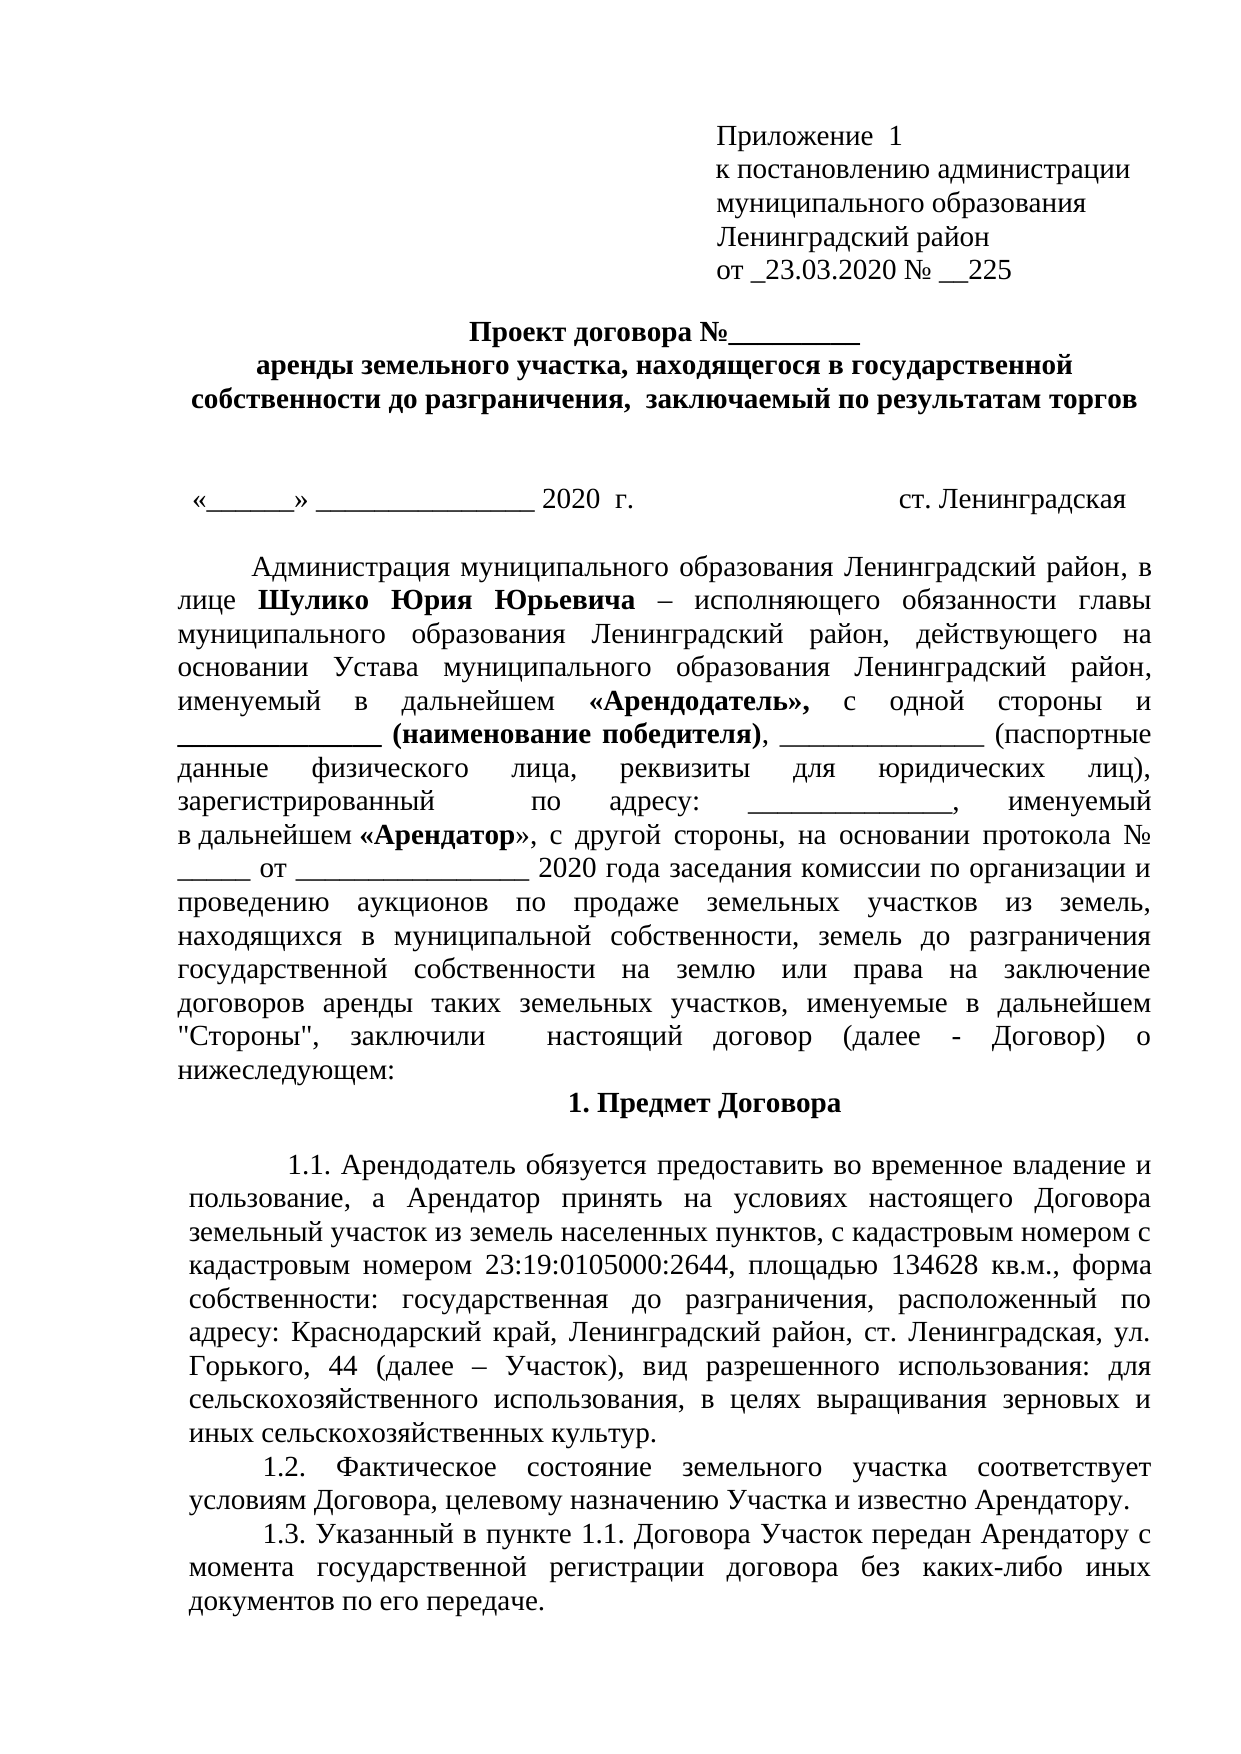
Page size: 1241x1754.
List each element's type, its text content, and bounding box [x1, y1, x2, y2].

text Администрация муниципального образования Ленинградский район, в лице Шулико Юрия Юрьевича – исполняющего обязанности главы муниципального образования Ленинградский район, действующего на основании Устава муниципального образования Ленинградский район, именуемый в дальнейшем «Арендодатель», с одной стороны и ______________ (наименование победителя), ______________ (паспортные данные физического лица, реквизиты для юридических лиц), зарегистрированный по адресу: ______________, именуемый в дальнейшем «Арендатор», с другой стороны, на основании протокола № _____ от ________________ 2020 года заседания комиссии по организации и проведению аукционов по продаже земельных участков из земель, находящихся в муниципальной собственности, земель до разграничения государственной собственности на землю или права на заключение договоров аренды таких земельных участков, именуемые в дальнейшем "Стороны", заключили настоящий договор (далее - Договор) о нижеследующем: [177, 549, 1152, 1085]
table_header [177, 1085, 1163, 1616]
text Ленинградский район [177, 219, 1152, 252]
text к постановлению администрации [694, 152, 1152, 185]
text Приложение 1 [694, 118, 1152, 152]
text Проект договора №_________ аренды земельного участка, находящегося в государственной собственности до разграничения, заключаемый по результатам торгов [177, 314, 1152, 414]
text муниципального образования [694, 185, 1152, 219]
text от _23.03.2020 № __225 [694, 252, 1152, 286]
text «______» _______________ 2020 г. ст. Ленинградская [177, 482, 1152, 515]
